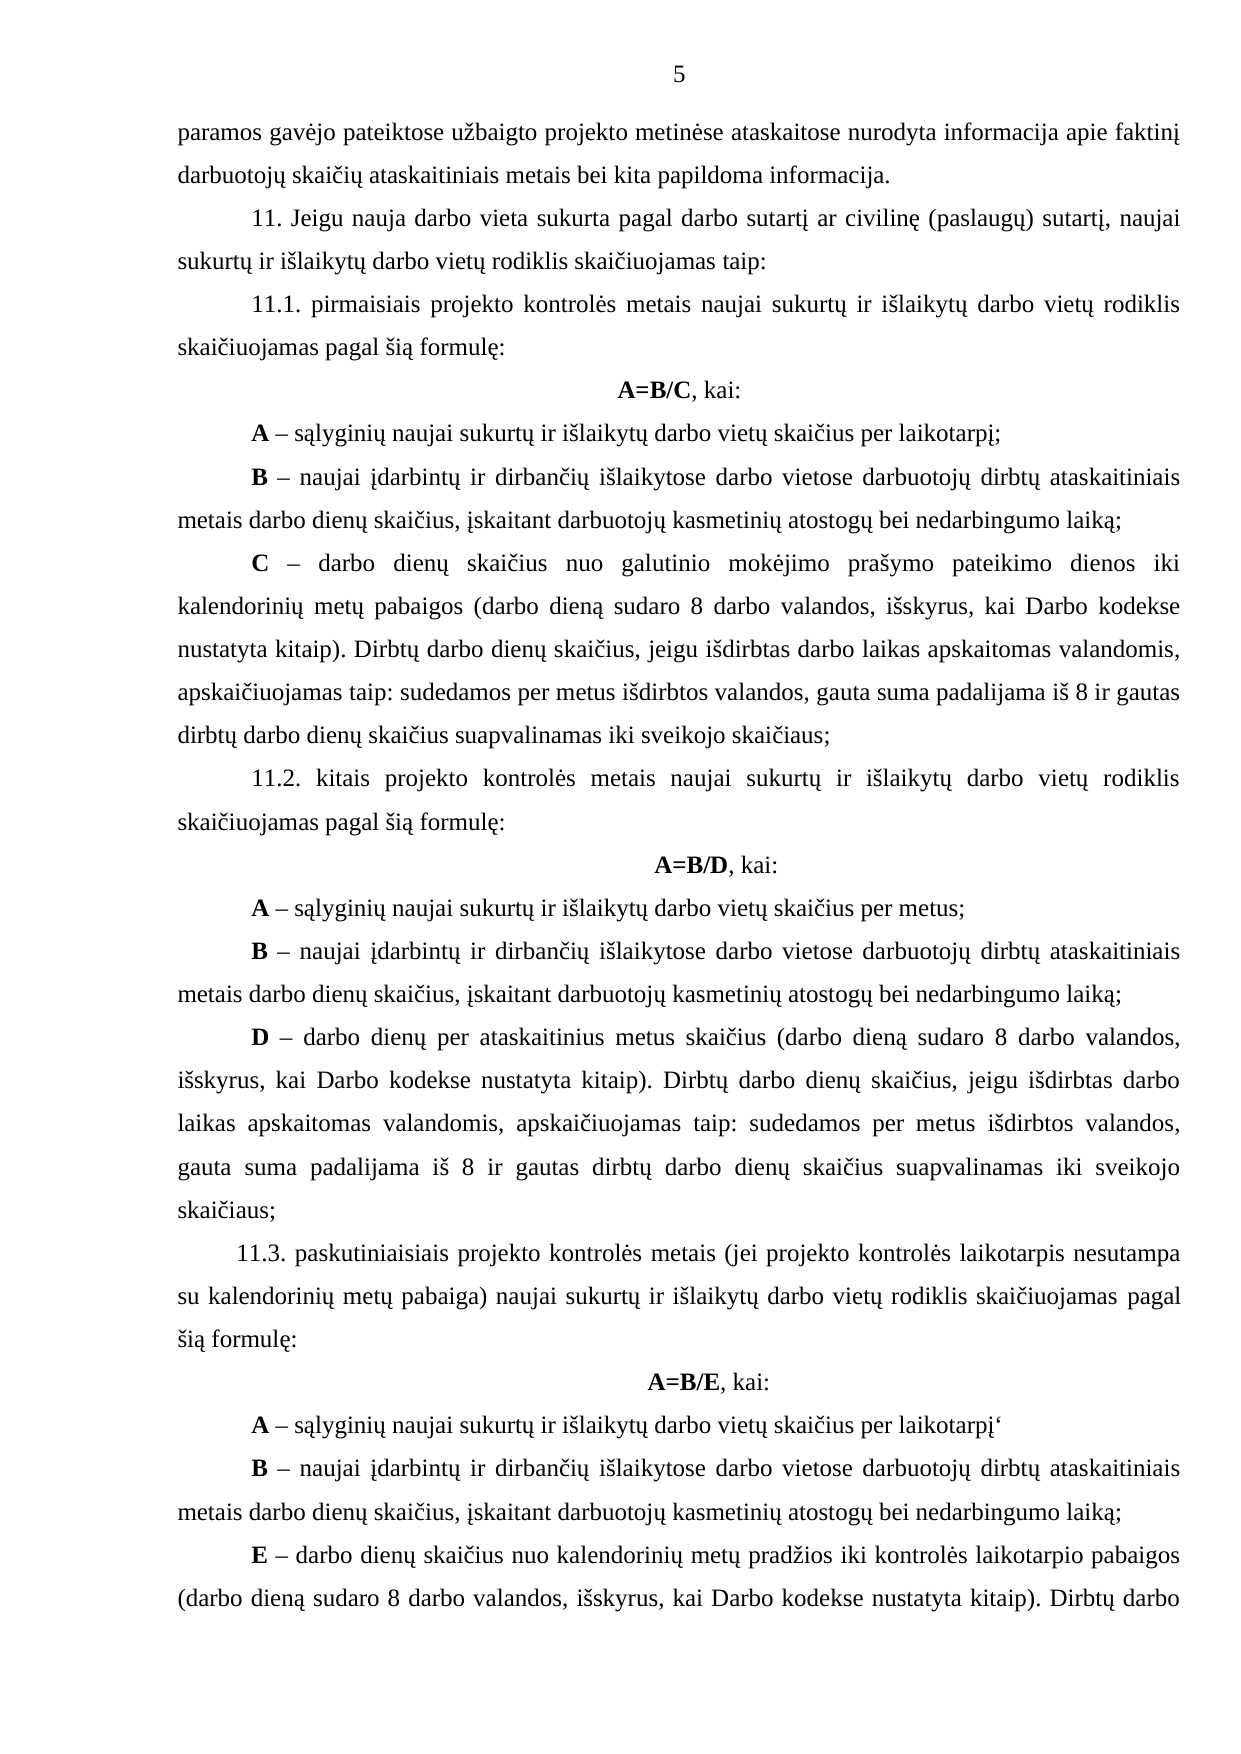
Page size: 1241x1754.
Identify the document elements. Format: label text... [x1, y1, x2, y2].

text A – sąlyginių naujai sukurtų ir išlaikytų darbo vietų skaičius per metus; [177, 893, 1181, 922]
text 11.1. pirmaisiais projekto kontrolės metais naujai sukurtų ir išlaikytų darbo vietų rodiklis skaičiuojamas pagal šią formulę: [177, 289, 1181, 361]
text A=B/E, kai: [177, 1367, 1181, 1396]
text 11.3. paskutiniaisiais projekto kontrolės metais (jei projekto kontrolės laikotarpis nesutampa su kalendorinių metų pabaiga) naujai sukurtų ir išlaikytų darbo vietų rodiklis skaičiuojamas pagal šią formulę: [177, 1238, 1181, 1353]
text D – darbo dienų per ataskaitinius metus skaičius (darbo dieną sudaro 8 darbo valandos, išskyrus, kai Darbo kodekse nustatyta kitaip). Dirbtų darbo dienų skaičius, jeigu išdirbtas darbo laikas apskaitomas valandomis, apskaičiuojamas taip: sudedamos per metus išdirbtos valandos, gauta suma padalijama iš 8 ir gautas dirbtų darbo dienų skaičius suapvalinamas iki sveikojo skaičiaus; [177, 1022, 1181, 1223]
text 11.2. kitais projekto kontrolės metais naujai sukurtų ir išlaikytų darbo vietų rodiklis skaičiuojamas pagal šią formulę: [177, 763, 1181, 835]
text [177, 117, 1181, 188]
text A – sąlyginių naujai sukurtų ir išlaikytų darbo vietų skaičius per laikotarpį‘ [177, 1410, 1181, 1439]
text 11. Jeigu nauja darbo vieta sukurta pagal darbo sutartį ar civilinę (paslaugų) sutartį, naujai sukurtų ir išlaikytų darbo vietų rodiklis skaičiuojamas taip: [177, 203, 1181, 275]
text C – darbo dienų skaičius nuo galutinio mokėjimo prašymo pateikimo dienos iki kalendorinių metų pabaigos (darbo dieną sudaro 8 darbo valandos, išskyrus, kai Darbo kodekse nustatyta kitaip). Dirbtų darbo dienų skaičius, jeigu išdirbtas darbo laikas apskaitomas valandomis, apskaičiuojamas taip: sudedamos per metus išdirbtos valandos, gauta suma padalijama iš 8 ir gautas dirbtų darbo dienų skaičius suapvalinamas iki sveikojo skaičiaus; [177, 548, 1181, 749]
text A=B/D, kai: [177, 850, 1181, 878]
text A – sąlyginių naujai sukurtų ir išlaikytų darbo vietų skaičius per laikotarpį; [177, 418, 1181, 447]
text B – naujai įdarbintų ir dirbančių išlaikytose darbo vietose darbuotojų dirbtų ataskaitiniais metais darbo dienų skaičius, įskaitant darbuotojų kasmetinių atostogų bei nedarbingumo laiką; [177, 462, 1181, 533]
text B – naujai įdarbintų ir dirbančių išlaikytose darbo vietose darbuotojų dirbtų ataskaitiniais metais darbo dienų skaičius, įskaitant darbuotojų kasmetinių atostogų bei nedarbingumo laiką; [177, 1453, 1181, 1525]
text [177, 1540, 1181, 1612]
text B – naujai įdarbintų ir dirbančių išlaikytose darbo vietose darbuotojų dirbtų ataskaitiniais metais darbo dienų skaičius, įskaitant darbuotojų kasmetinių atostogų bei nedarbingumo laiką; [177, 936, 1181, 1008]
text A=B/C, kai: [177, 375, 1181, 404]
